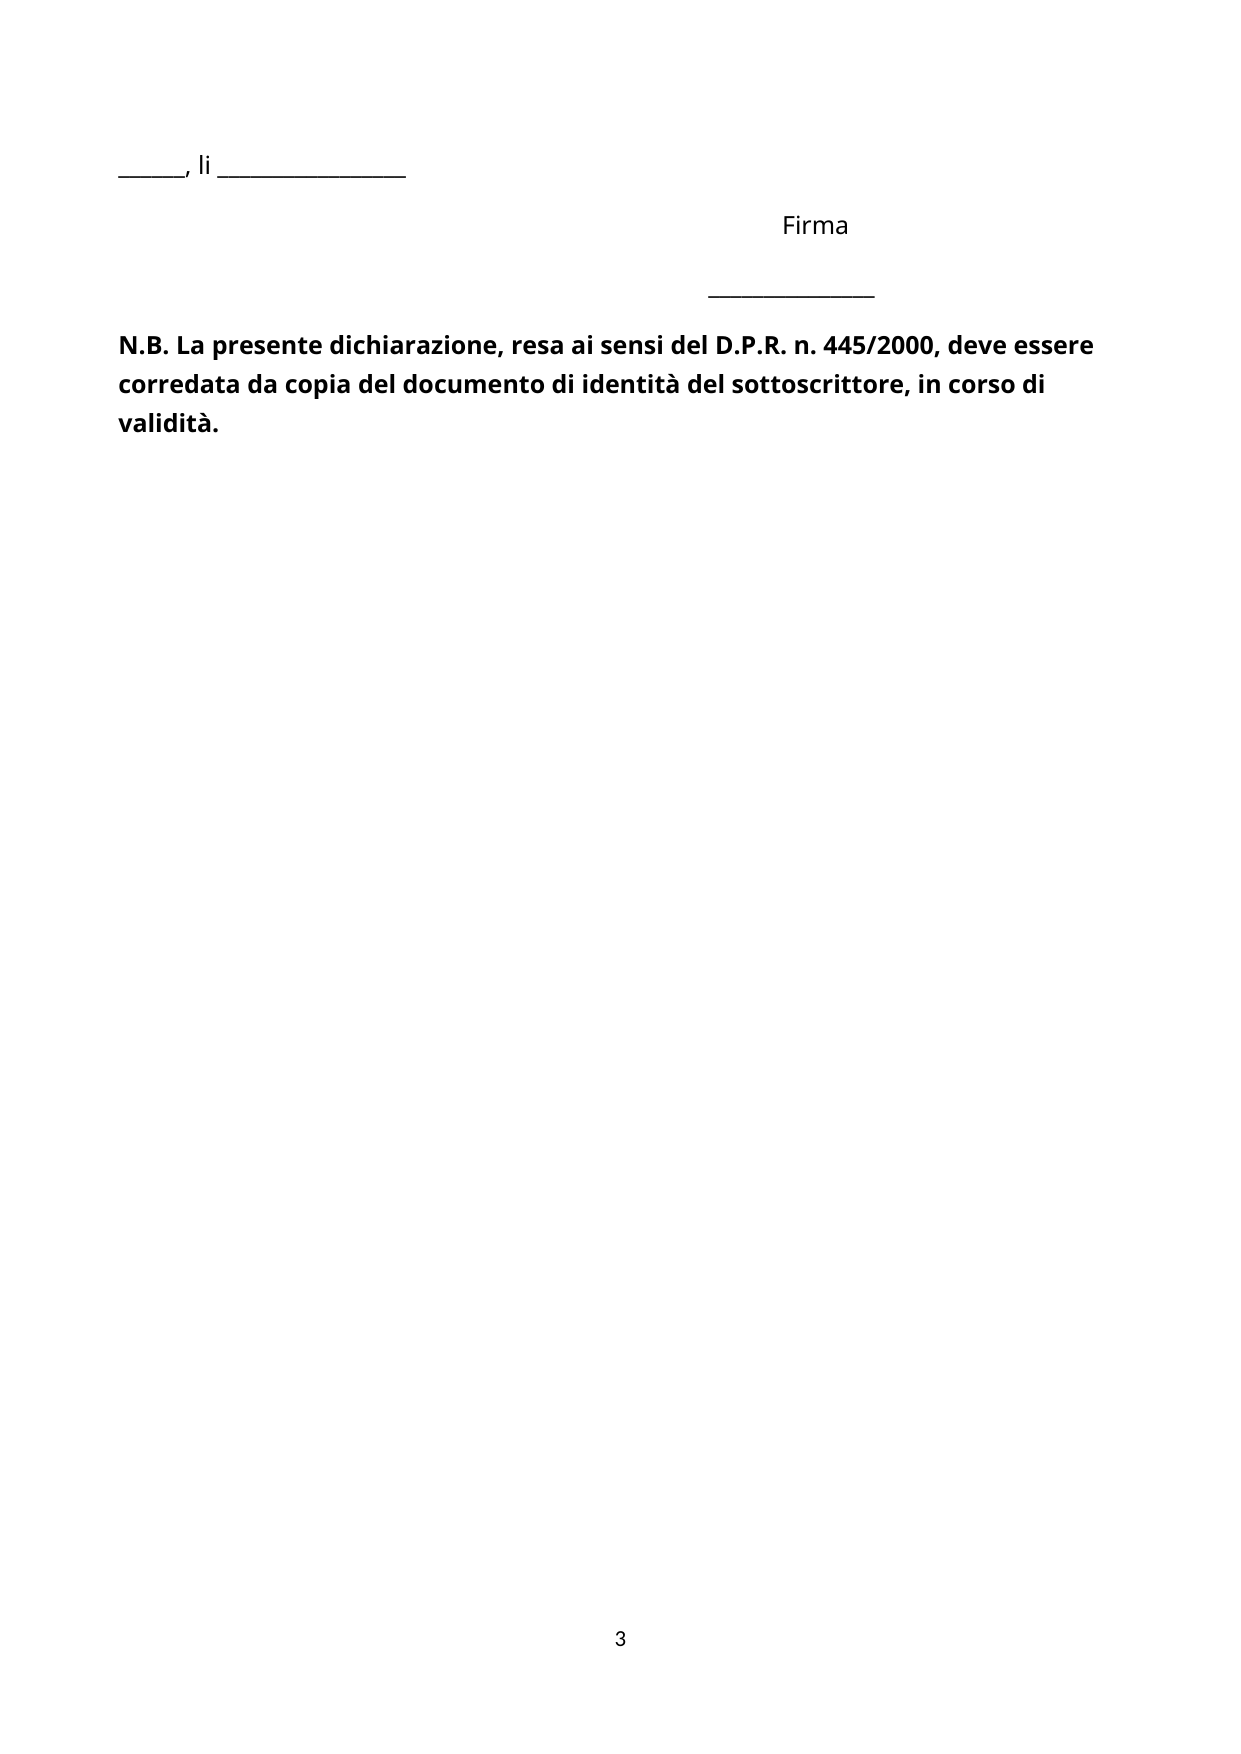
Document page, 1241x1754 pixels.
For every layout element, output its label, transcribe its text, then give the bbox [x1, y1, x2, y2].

text N.B. La presente dichiarazione, resa ai sensi del D.P.R. n. 445/2000, deve essere corredata da copia del documento di identità del sottoscrittore, in corso di validità. [118, 328, 1122, 440]
text ______, li _________________ [118, 148, 1122, 182]
text _______________ [118, 268, 1122, 302]
text Firma [118, 208, 1122, 242]
